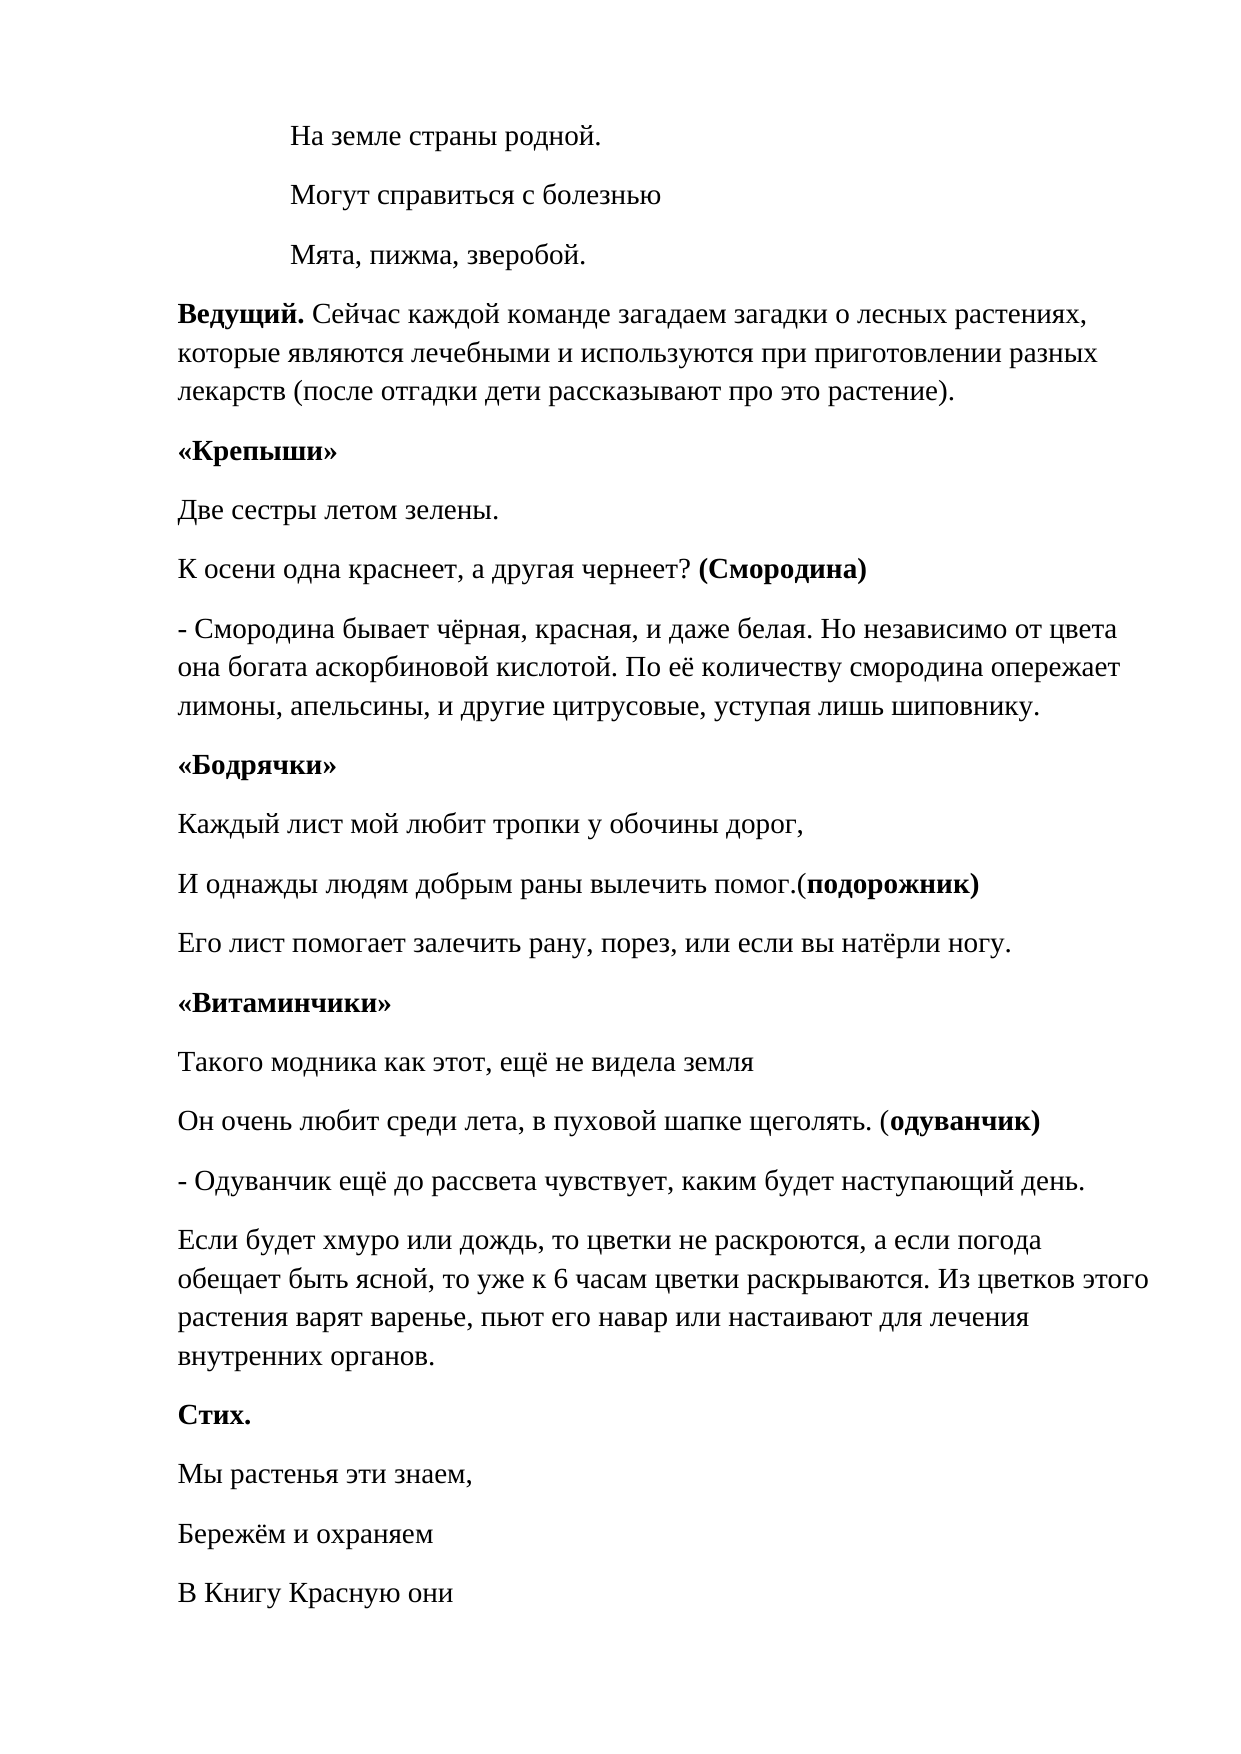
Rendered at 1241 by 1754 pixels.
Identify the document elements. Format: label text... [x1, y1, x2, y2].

text «Бодрячки» [177, 747, 1152, 781]
text В Книгу Красную они [177, 1575, 1152, 1609]
text Бережём и охраняем [177, 1516, 1152, 1549]
text Он очень любит среди лета, в пуховой шапке щеголять. (одуванчик) [177, 1103, 1152, 1137]
text Мы растенья эти знаем, [177, 1457, 1152, 1490]
text Если будет хмуро или дождь, то цветки не раскроются, а если погода обещает быть ясной, то уже к 6 часам цветки раскрываются. Из цветков этого растения варят варенье, пьют его навар или настаивают для лечения внутренних органов. [177, 1222, 1152, 1371]
text Стих. [177, 1397, 1152, 1431]
text - Одуванчик ещё до рассвета чувствует, каким будет наступающий день. [177, 1163, 1152, 1196]
text - Смородина бывает чёрная, красная, и даже белая. Но независимо от цвета она богата аскорбиновой кислотой. По её количеству смородина опережает лимоны, апельсины, и другие цитрусовые, уступая лишь шиповнику. [177, 611, 1152, 721]
text На земле страны родной. [290, 118, 1152, 152]
text Каждый лист мой любит тропки у обочины дорог, [177, 807, 1152, 840]
text Мята, пижма, зверобой. [290, 237, 1152, 270]
text Ведущий. Сейчас каждой команде загадаем загадки о лесных растениях, которые являются лечебными и используются при приготовлении разных лекарств (после отгадки дети рассказывают про это растение). [177, 296, 1152, 407]
text Могут справиться с болезнью [290, 177, 1152, 211]
text И однажды людям добрым раны вылечить помог.(подорожник) [177, 866, 1152, 899]
text Две сестры летом зелены. [177, 492, 1152, 526]
text Такого модника как этот, ещё не видела земля [177, 1044, 1152, 1078]
text «Крепыши» [177, 433, 1152, 466]
text К осени одна краснеет, а другая чернеет? (Смородина) [177, 551, 1152, 585]
text «Витаминчики» [177, 985, 1152, 1018]
text Его лист помогает залечить рану, порез, или если вы натёрли ногу. [177, 925, 1152, 959]
